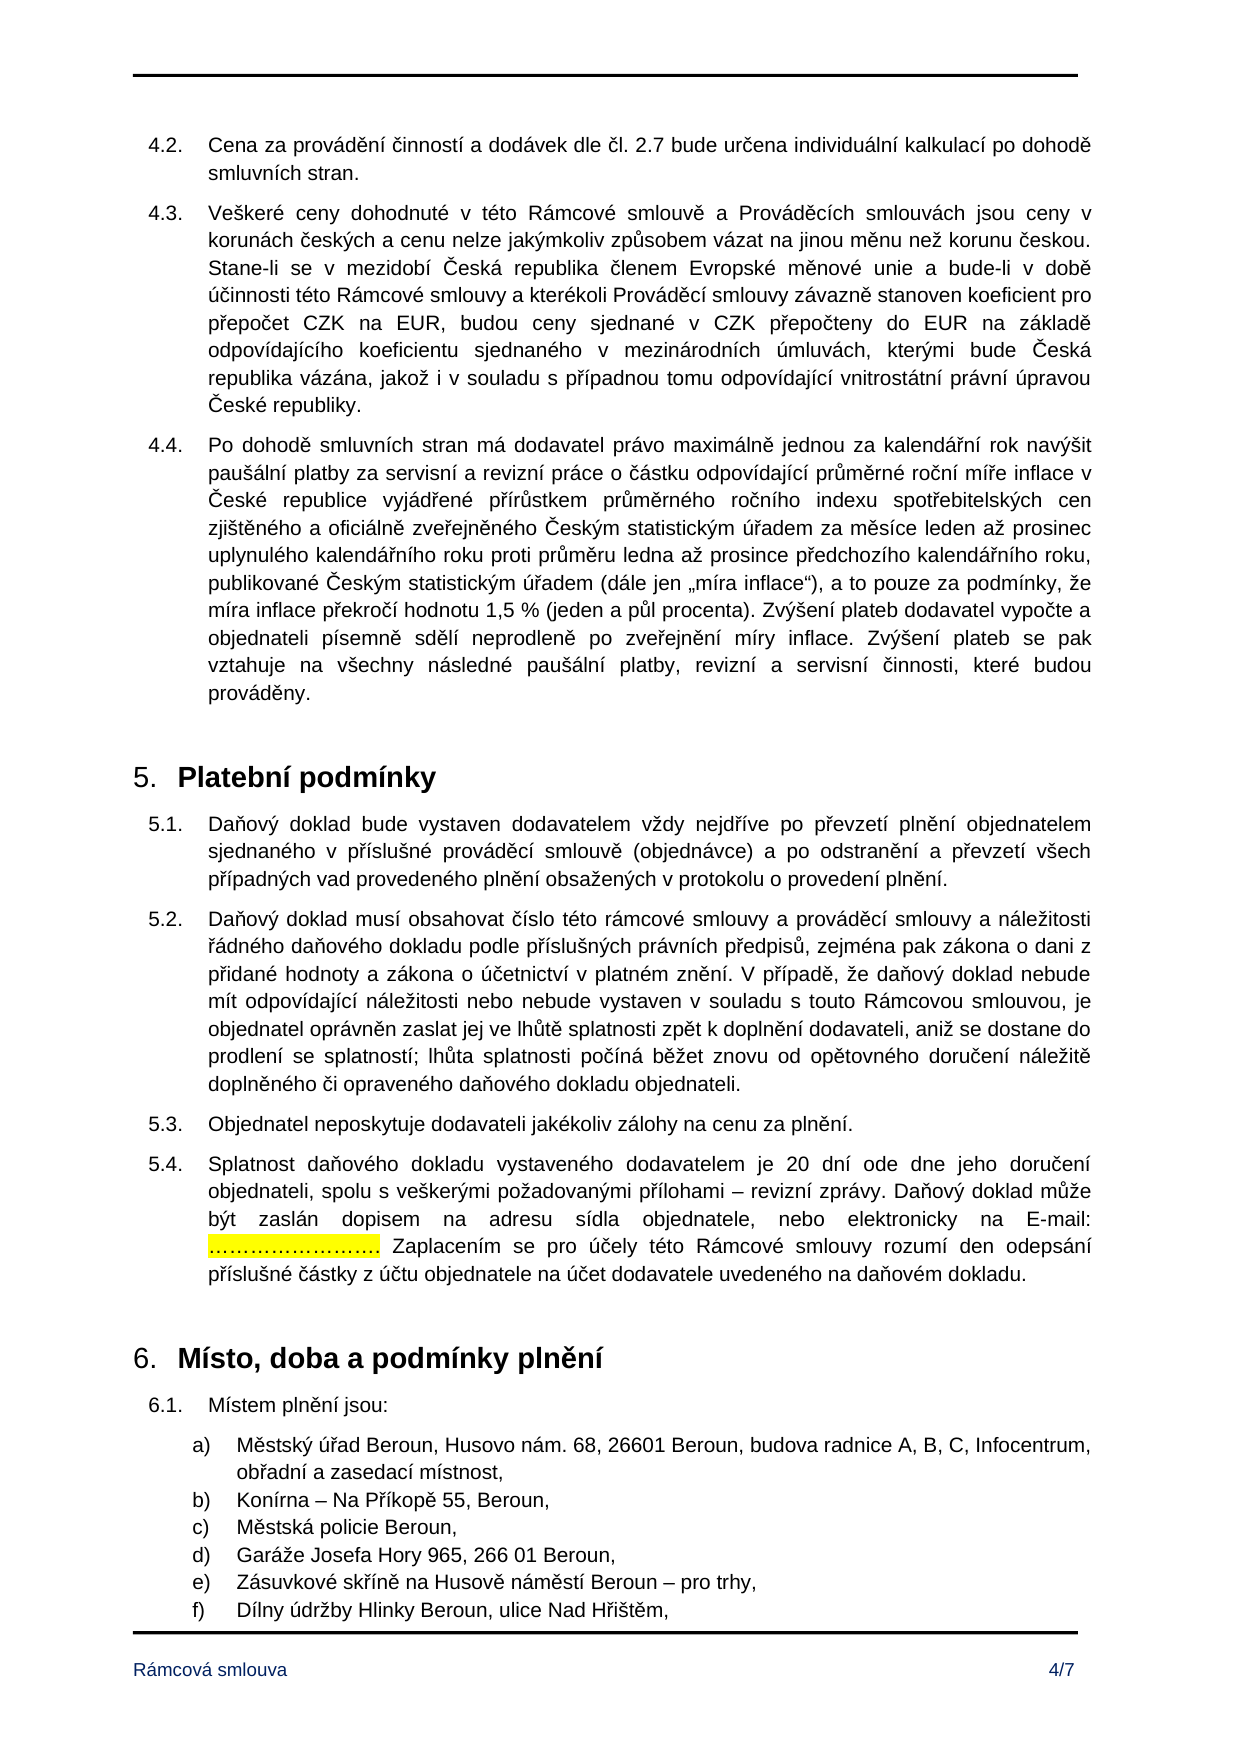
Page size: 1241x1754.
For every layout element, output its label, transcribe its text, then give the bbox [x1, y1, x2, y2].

text Objednatel neposkytuje dodavateli jakékoliv zálohy na cenu za plnění. [148, 1111, 1093, 1135]
list Garáže Josefa Hory 965, 266 01 Beroun, [192, 1542, 1093, 1566]
text Daňový doklad musí obsahovat číslo této rámcové smlouvy a prováděcí smlouvy a náležitosti řádného daňového dokladu podle příslušných právních předpisů, zejména pak zákona o dani z přidané hodnoty a zákona o účetnictví v platném znění. V případě, že daňový doklad nebude mít odpovídající náležitosti nebo nebude vystaven v souladu s touto Rámcovou smlouvou, je objednatel oprávněn zaslat jej ve lhůtě splatnosti zpět k doplnění dodavateli, aniž se dostane do prodlení se splatností; lhůta splatnosti počíná běžet znovu od opětovného doručení náležitě doplněného či opraveného daňového dokladu objednateli. [148, 906, 1093, 1095]
list Městská policie Beroun, [192, 1515, 1093, 1539]
list Konírna – Na Příkopě 55, Beroun, [192, 1487, 1093, 1511]
text Po dohodě smluvních stran má dodavatel právo maximálně jednou za kalendářní rok navýšit paušální platby za servisní a revizní práce o částku odpovídající průměrné roční míře inflace v České republice vyjádřené přírůstkem průměrného ročního indexu spotřebitelských cen zjištěného a oficiálně zveřejněného Českým statistickým úřadem za měsíce leden až prosinec uplynulého kalendářního roku proti průměru ledna až prosince předchozího kalendářního roku, publikované Českým statistickým úřadem (dále jen „míra inflace“), a to pouze za podmínky, že míra inflace překročí hodnotu 1,5 % (jeden a půl procenta). Zvýšení plateb dodavatel vypočte a objednateli písemně sdělí neprodleně po zveřejnění míry inflace. Zvýšení plateb se pak vztahuje na všechny následné paušální platby, revizní a servisní činnosti, které budou prováděny. [148, 433, 1093, 704]
list Městský úřad Beroun, Husovo nám. 68, 26601 Beroun, budova radnice A, B, C, Infocentrum, obřadní a zasedací místnost, [192, 1432, 1093, 1484]
list Dílny údržby Hlinky Beroun, ulice Nad Hřištěm, [192, 1597, 1093, 1621]
text Cena za provádění činností a dodávek dle čl. 2.7 bude určena individuální kalkulací po dohodě smluvních stran. [148, 133, 1093, 184]
text Místem plnění jsou: [148, 1392, 1093, 1416]
text Daňový doklad bude vystaven dodavatelem vždy nejdříve po převzetí plnění objednatelem sjednaného v příslušné prováděcí smlouvě (objednávce) a po odstranění a převzetí všech případných vad provedeného plnění obsažených v protokolu o provedení plnění. [148, 811, 1093, 890]
subtitle Platební podmínky [133, 760, 1093, 794]
list Zásuvkové skříně na Husově náměstí Beroun – pro trhy, [192, 1570, 1093, 1594]
text Splatnost daňového dokladu vystaveného dodavatelem je 20 dní ode dne jeho doručení objednateli, spolu s veškerými požadovanými přílohami – revizní zprávy. Daňový doklad může být zaslán dopisem na adresu sídla objednatele, nebo elektronicky na E-mail: ……………………. Zaplacením se pro účely této Rámcové smlouvy rozumí den odepsání příslušné částky z účtu objednatele na účet dodavatele uvedeného na daňovém dokladu. [148, 1151, 1093, 1285]
subtitle Místo, doba a podmínky plnění [133, 1341, 1093, 1375]
text Veškeré ceny dohodnuté v této Rámcové smlouvě a Prováděcích smlouvách jsou ceny v korunách českých a cenu nelze jakýmkoliv způsobem vázat na jinou měnu než korunu českou. Stane-li se v mezidobí Česká republika členem Evropské měnové unie a bude-li v době účinnosti této Rámcové smlouvy a kterékoli Prováděcí smlouvy závazně stanoven koeficient pro přepočet CZK na EUR, budou ceny sjednané v CZK přepočteny do EUR na základě odpovídajícího koeficientu sjednaného v mezinárodních úmluvách, kterými bude Česká republika vázána, jakož i v souladu s případnou tomu odpovídající vnitrostátní právní úpravou České republiky. [148, 200, 1093, 417]
